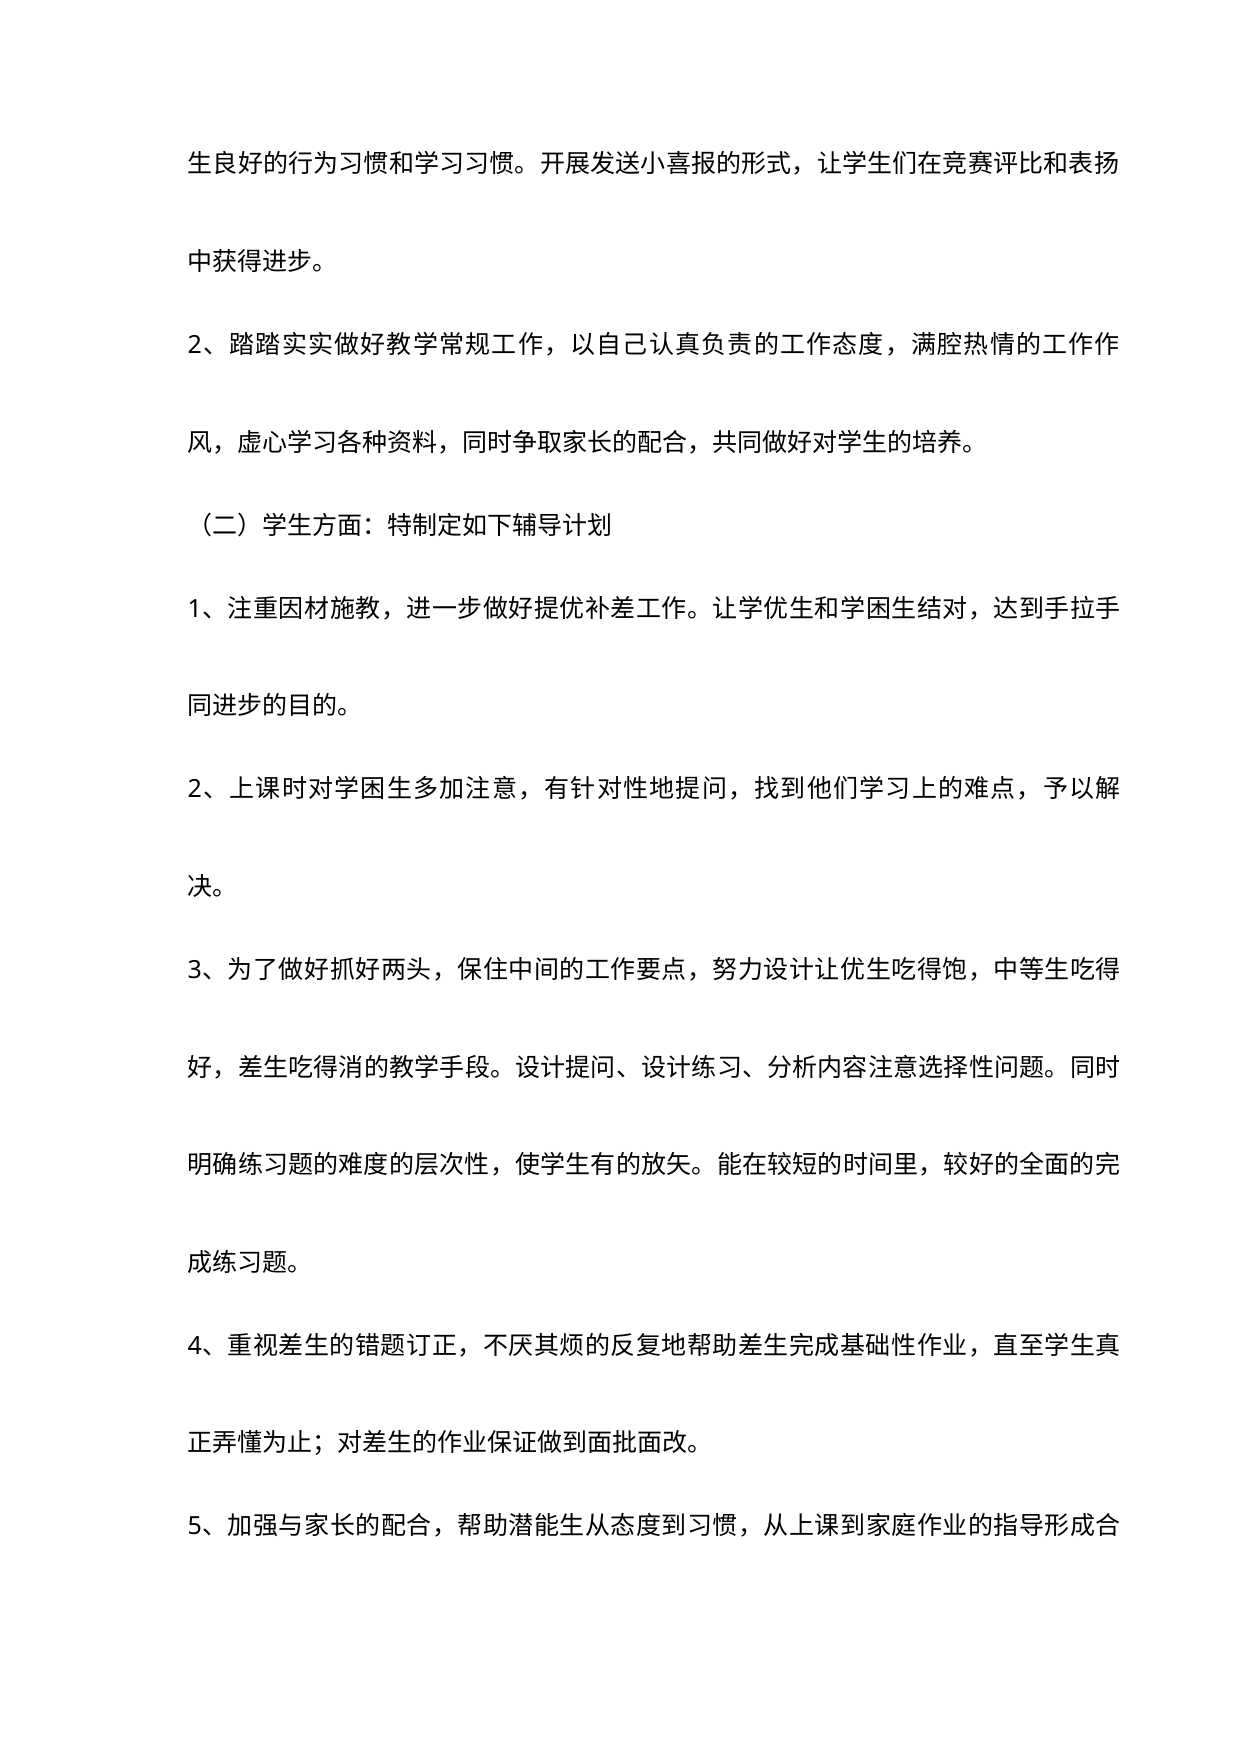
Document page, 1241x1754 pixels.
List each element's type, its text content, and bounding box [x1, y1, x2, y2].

text 1、注重因材施教，进一步做好提优补差工作。让学优生和学困生结对，达到手拉手同进步的目的。 [187, 574, 1122, 736]
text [187, 129, 1122, 292]
text 3、为了做好抓好两头，保住中间的工作要点，努力设计让优生吃得饱，中等生吃得好，差生吃得消的教学手段。设计提问、设计练习、分析内容注意选择性问题。同时明确练习题的难度的层次性，使学生有的放矢。能在较短的时间里，较好的全面的完成练习题。 [187, 935, 1122, 1293]
text 2、踏踏实实做好教学常规工作，以自己认真负责的工作态度，满腔热情的工作作风，虚心学习各种资料，同时争取家长的配合，共同做好对学生的培养。 [187, 310, 1122, 473]
text 2、上课时对学困生多加注意，有针对性地提问，找到他们学习上的难点，予以解决。 [187, 754, 1122, 917]
text （二）学生方面：特制定如下辅导计划 [187, 491, 1122, 556]
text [187, 1491, 1122, 1556]
text 4、重视差生的错题订正，不厌其烦的反复地帮助差生完成基础性作业，直至学生真正弄懂为止；对差生的作业保证做到面批面改。 [187, 1311, 1122, 1473]
